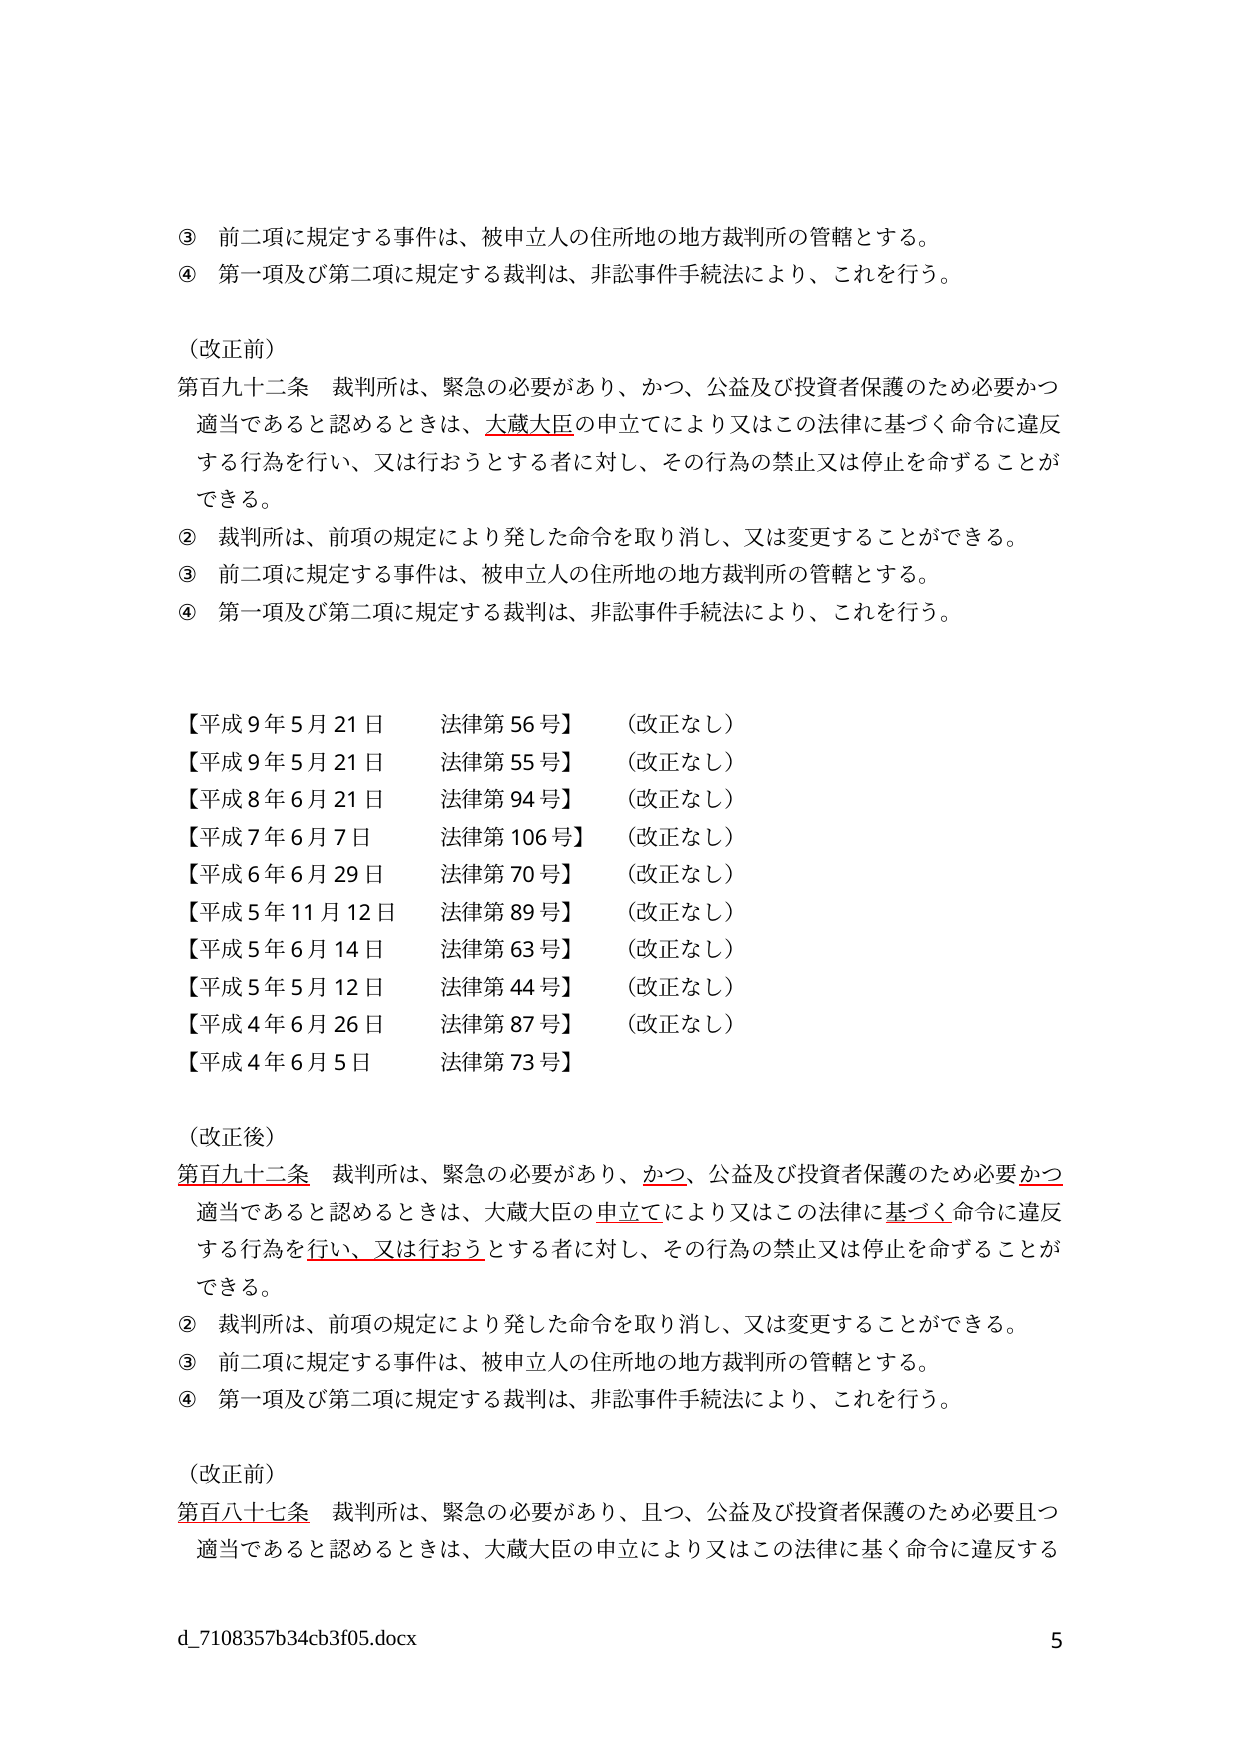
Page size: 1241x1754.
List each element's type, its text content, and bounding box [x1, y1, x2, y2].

text ② 裁判所は、前項の規定により発した命令を取り消し、又は変更することができる。 [177, 517, 1063, 554]
text ③ 前二項に規定する事件は、被申立人の住所地の地方裁判所の管轄とする。 [177, 554, 1063, 592]
text 【平成5年11月12日 法律第89号】 （改正なし） [177, 892, 1063, 929]
text （改正後） [177, 1117, 1063, 1154]
text ④ 第一項及び第二項に規定する裁判は、非訟事件手続法により、これを行う。 [177, 254, 1063, 292]
text 【平成9年5月21日 法律第56号】 （改正なし） [177, 704, 1063, 742]
text 【平成9年5月21日 法律第55号】 （改正なし） [177, 742, 1063, 779]
text 【平成7年6月7日 法律第106号】 （改正なし） [177, 817, 1063, 854]
text （改正前） [177, 1454, 1063, 1492]
text 【平成6年6月29日 法律第70号】 （改正なし） [177, 854, 1063, 892]
text 第百九十二条 裁判所は、緊急の必要があり、かつ、公益及び投資者保護のため必要かつ適当であると認めるときは、大蔵大臣の申立てにより又はこの法律に基づく命令に違反する行為を行い、又は行おうとする者に対し、その行為の禁止又は停止を命ずることができる。 [177, 367, 1063, 517]
text （改正前） [177, 329, 1063, 367]
text 【平成4年6月5日 法律第73号】 [177, 1042, 1063, 1079]
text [177, 1492, 1063, 1567]
text 【平成5年6月14日 法律第63号】 （改正なし） [177, 929, 1063, 967]
text 【平成5年5月12日 法律第44号】 （改正なし） [177, 967, 1063, 1004]
text ④ 第一項及び第二項に規定する裁判は、非訟事件手続法により、これを行う。 [177, 592, 1063, 629]
text 【平成4年6月26日 法律第87号】 （改正なし） [177, 1004, 1063, 1042]
text ② 裁判所は、前項の規定により発した命令を取り消し、又は変更することができる。 [177, 1304, 1063, 1342]
text 【平成8年6月21日 法律第94号】 （改正なし） [177, 779, 1063, 817]
text ④ 第一項及び第二項に規定する裁判は、非訟事件手続法により、これを行う。 [177, 1379, 1063, 1417]
text ③ 前二項に規定する事件は、被申立人の住所地の地方裁判所の管轄とする。 [177, 1342, 1063, 1379]
text 第百九十二条 裁判所は、緊急の必要があり、かつ、公益及び投資者保護のため必要かつ適当であると認めるときは、大蔵大臣の申立てにより又はこの法律に基づく命令に違反する行為を行い、又は行おうとする者に対し、その行為の禁止又は停止を命ずることができる。 [177, 1154, 1063, 1304]
text ③ 前二項に規定する事件は、被申立人の住所地の地方裁判所の管轄とする。 [177, 217, 1063, 254]
